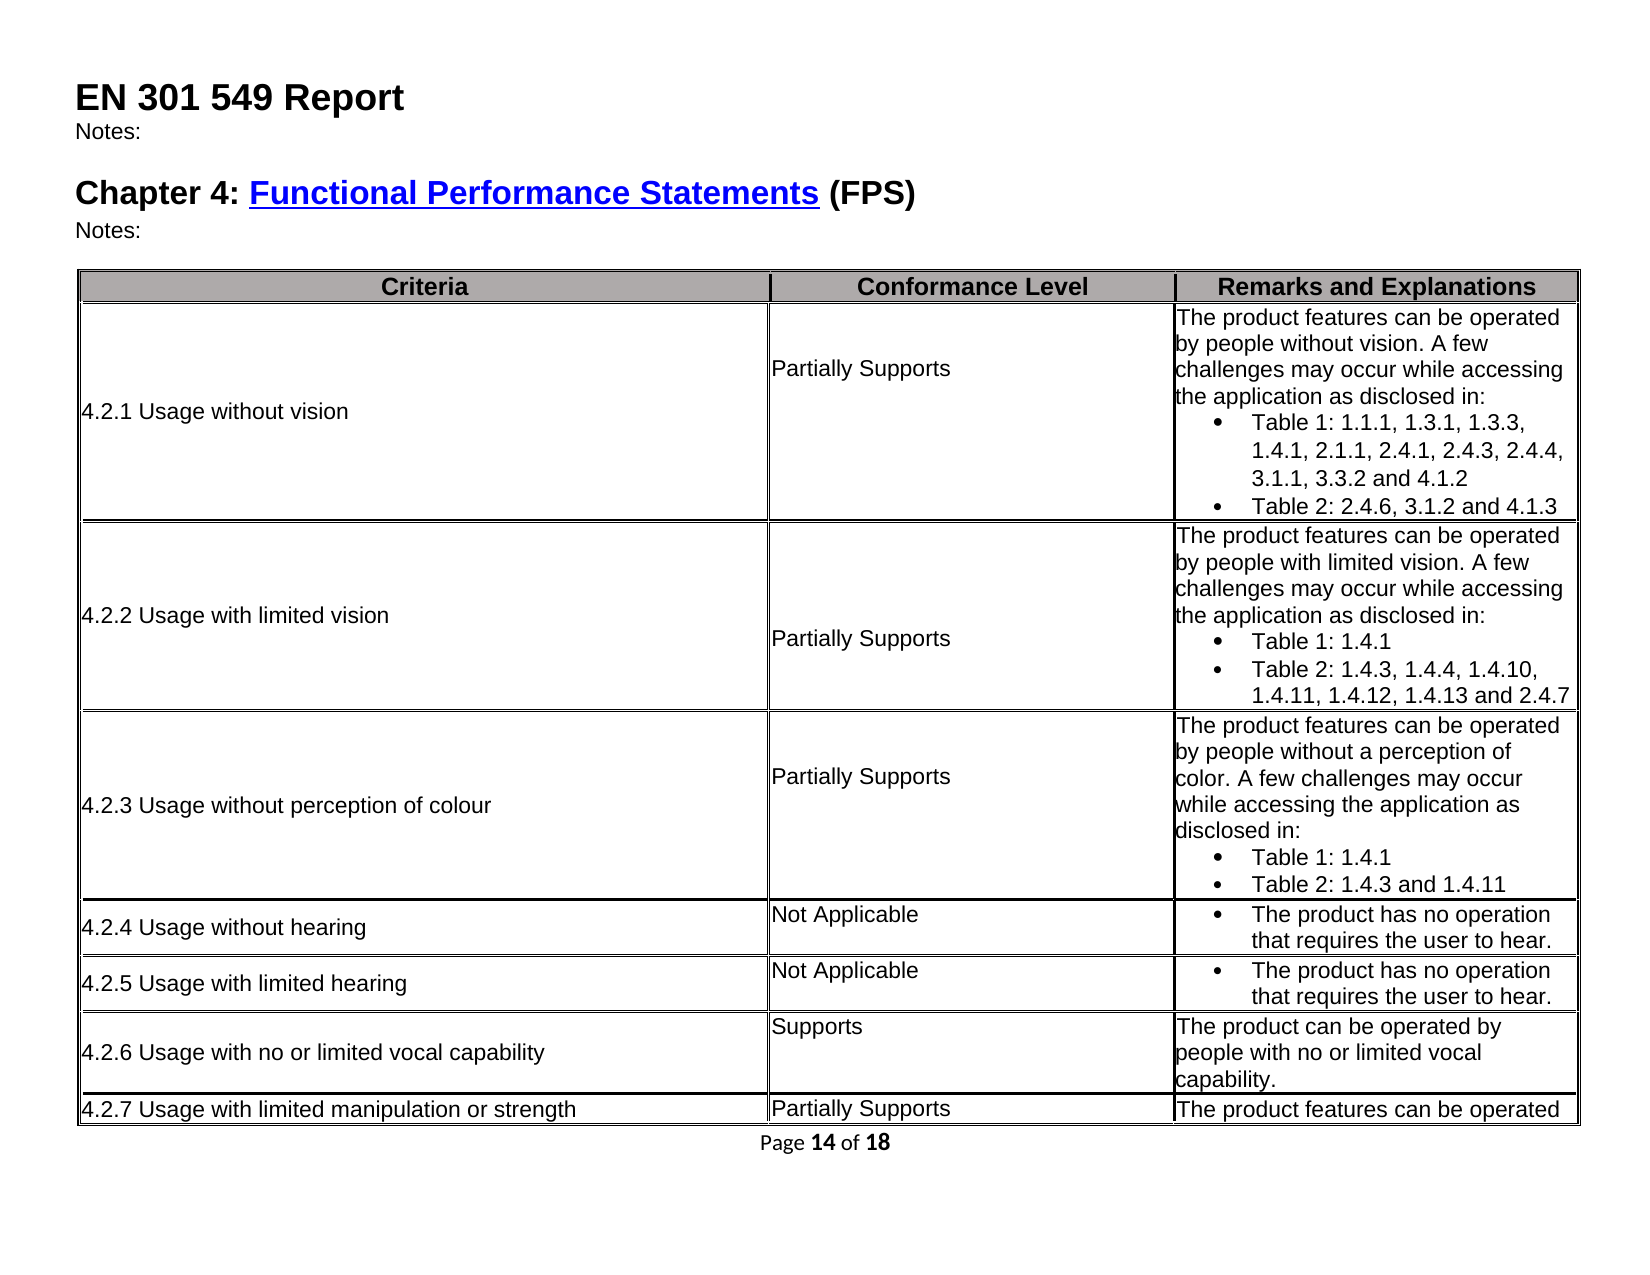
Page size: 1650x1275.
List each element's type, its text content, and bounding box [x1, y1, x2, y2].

table_header Conformance Level [770, 272, 1175, 301]
table_cell Supports [770, 1013, 1173, 1092]
subtitle Chapter 4: Functional Performance Statements (FPS) [75, 173, 1575, 212]
text Notes: [75, 118, 1575, 144]
table_header Remarks and Explanations [1175, 272, 1577, 301]
table_cell 4.2.2 Usage with limited vision [81, 519, 767, 708]
table_cell 4.2.5 Usage with limited hearing [79, 954, 769, 1010]
table_cell Partially Supports [770, 304, 1173, 519]
table_cell The product features can be operated by people without a perception of color. A few challenges may occur while accessing the application as disclosed in: Table 1: 1.4.1 Table 2: 1.4.3 and 1.4.11 [1176, 709, 1578, 898]
table_cell Partially Supports [769, 1095, 1174, 1123]
table_header Criteria [81, 272, 770, 301]
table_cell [81, 1092, 769, 1123]
table_cell Not Applicable [770, 901, 1173, 954]
table_cell The product features can be operated by people without vision. A few challenges may occur while accessing the application as disclosed in: Table 1: 1.1.1, 1.3.1, 1.3.3, 1.4.1, 2.1.1, 2.4.1, 2.4.3, 2.4.4, 3.1.1, 3.3.2 and 4.1.2 Table 2: 2.4.6, 3.1.2 and 4.1.3 [1174, 301, 1579, 519]
table_cell 4.2.6 Usage with no or limited vocal capability [79, 1010, 769, 1092]
table_cell The product has no operation that requires the user to hear. [1174, 954, 1579, 1010]
text Notes: [75, 217, 1575, 244]
table_cell 4.2.3 Usage without perception of colour [81, 709, 767, 898]
table_cell Not Applicable [770, 957, 1173, 1010]
table_cell 4.2.1 Usage without vision [79, 301, 769, 519]
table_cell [1174, 1092, 1577, 1123]
table_cell The product can be operated by people with no or limited vocal capability. [1174, 1010, 1579, 1092]
table_cell The product features can be operated by people with limited vision. A few challenges may occur while accessing the application as disclosed in: Table 1: 1.4.1 Table 2: 1.4.3, 1.4.4, 1.4.10, 1.4.11, 1.4.12, 1.4.13 and 2.4.7 [1176, 519, 1578, 708]
table_cell Partially Supports [770, 523, 1173, 708]
table_cell 4.2.4 Usage without hearing [79, 898, 767, 954]
subtitle EN 301 549 Report [75, 75, 1575, 118]
table_cell The product has no operation that requires the user to hear. [1176, 898, 1579, 954]
table_cell Partially Supports [770, 712, 1173, 898]
